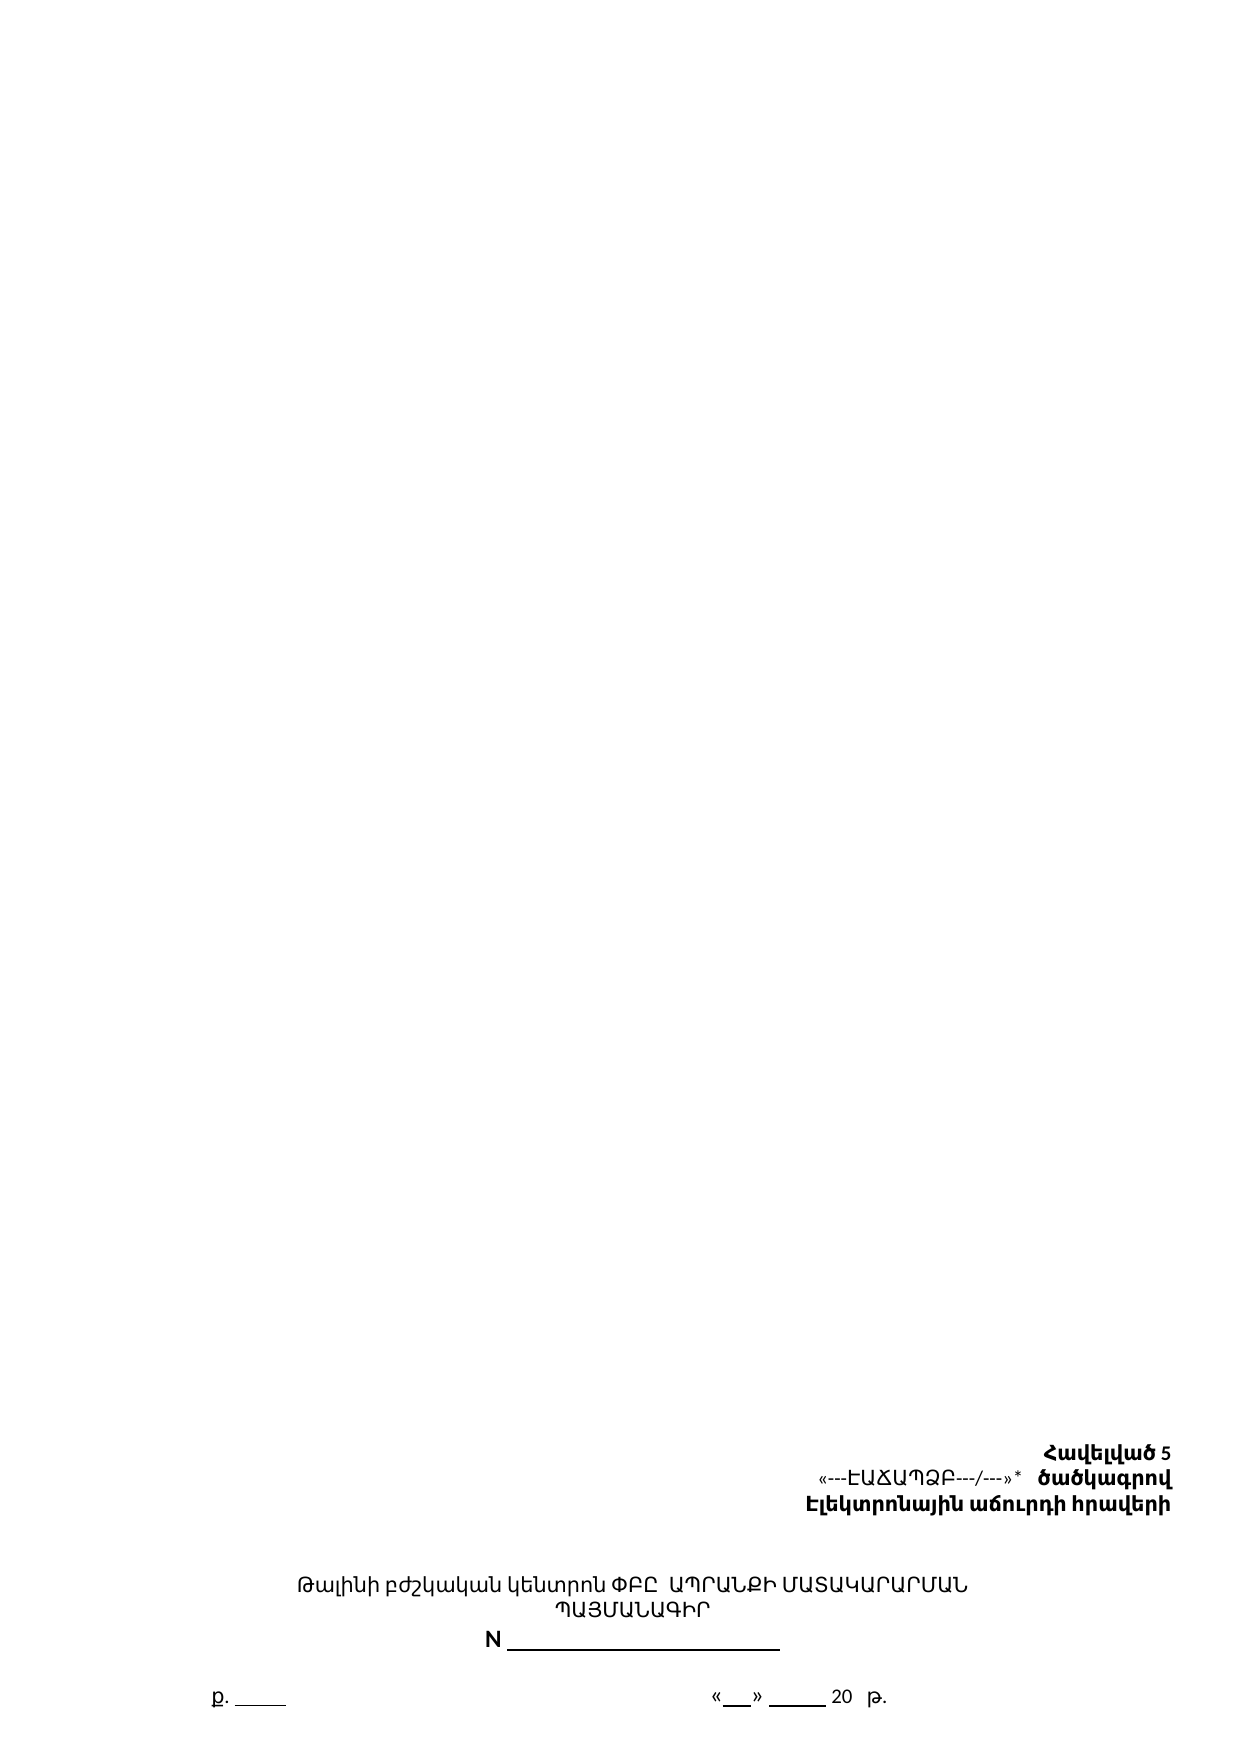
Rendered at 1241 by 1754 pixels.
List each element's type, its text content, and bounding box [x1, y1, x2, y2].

text «---ԷԱՃԱՊՁԲ---/---»* ծածկագրով [94, 1465, 1171, 1491]
text ք. « » 20 թ. [94, 1679, 1171, 1709]
text Հավելված 5 [94, 1440, 1171, 1465]
text N [79, 1623, 1171, 1653]
text Էլեկտրոնային աճուրդի հրավերի [94, 1491, 1171, 1516]
text Թալինի բժշկական կենտրոն ՓԲԸ ԱՊՐԱՆՔԻ ՄԱՏԱԿԱՐԱՐՄԱՆ [79, 1572, 1171, 1598]
text ՊԱՅՄԱՆԱԳԻՐ [79, 1598, 1171, 1623]
